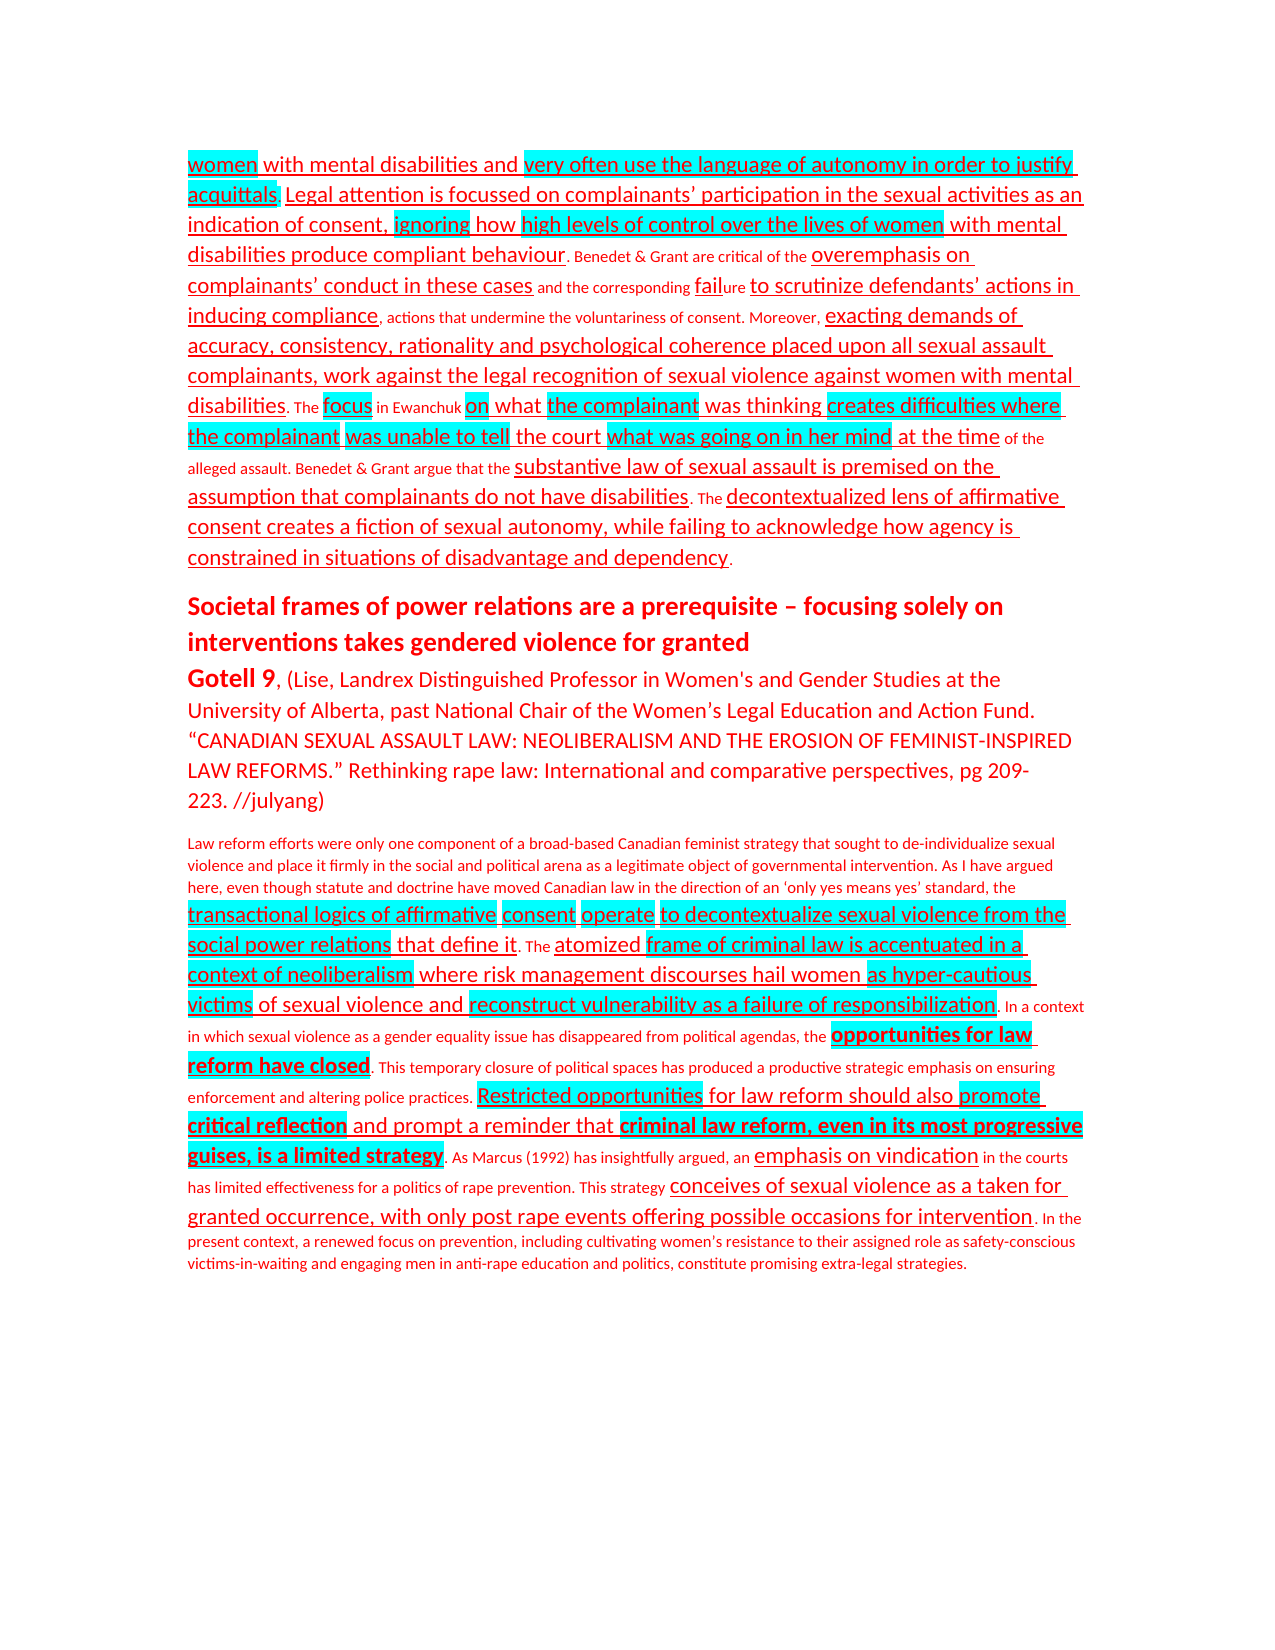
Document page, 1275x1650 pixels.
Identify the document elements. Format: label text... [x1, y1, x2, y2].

text Gotell 9, (Lise, Landrex Distinguished Professor in Women's and Gender Studies at the University of Alberta, past National Chair of the Women’s Legal Education and Action Fund. “CANADIAN SEXUAL ASSAULT LAW: NEOLIBERALISM AND THE EROSION OF FEMINIST-INSPIRED LAW REFORMS.” Rethinking rape law: International and comparative perspectives, pg 209-223. //julyang) [187, 661, 1087, 815]
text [187, 150, 1087, 571]
text Law reform efforts were only one component of a broad-based Canadian feminist strategy that sought to de-individualize sexual violence and place it firmly in the social and political arena as a legitimate object of governmental intervention. As I have argued here, even though statute and doctrine have moved Canadian law in the direction of an ‘only yes means yes’ standard, the transactional logics of affirmative consent operate to decontextualize sexual violence from the social power relations that define it. The atomized frame of criminal law is accentuated in a context of neoliberalism where risk management discourses hail women as hyper-cautious victims of sexual violence and reconstruct vulnerability as a failure of responsibilization. In a context in which sexual violence as a gender equality issue has disappeared from political agendas, the opportunities for law reform have closed. This temporary closure of political spaces has produced a productive strategic emphasis on ensuring enforcement and altering police practices. Restricted opportunities for law reform should also promote critical reflection and prompt a reminder that criminal law reform, even in its most progressive guises, is a limited strategy. As Marcus (1992) has insightfully argued, an emphasis on vindication in the courts has limited effectiveness for a politics of rape prevention. This strategy conceives of sexual violence as a taken for granted occurrence, with only post rape events offering possible occasions for intervention. In the present context, a renewed focus on prevention, including cultivating women’s resistance to their assigned role as safety-conscious victims-in-waiting and engaging men in anti-rape education and politics, constitute promising extra-legal strategies. [187, 833, 1087, 1274]
subtitle Societal frames of power relations are a prerequisite – focusing solely on interventions takes gendered violence for granted [187, 589, 1087, 658]
